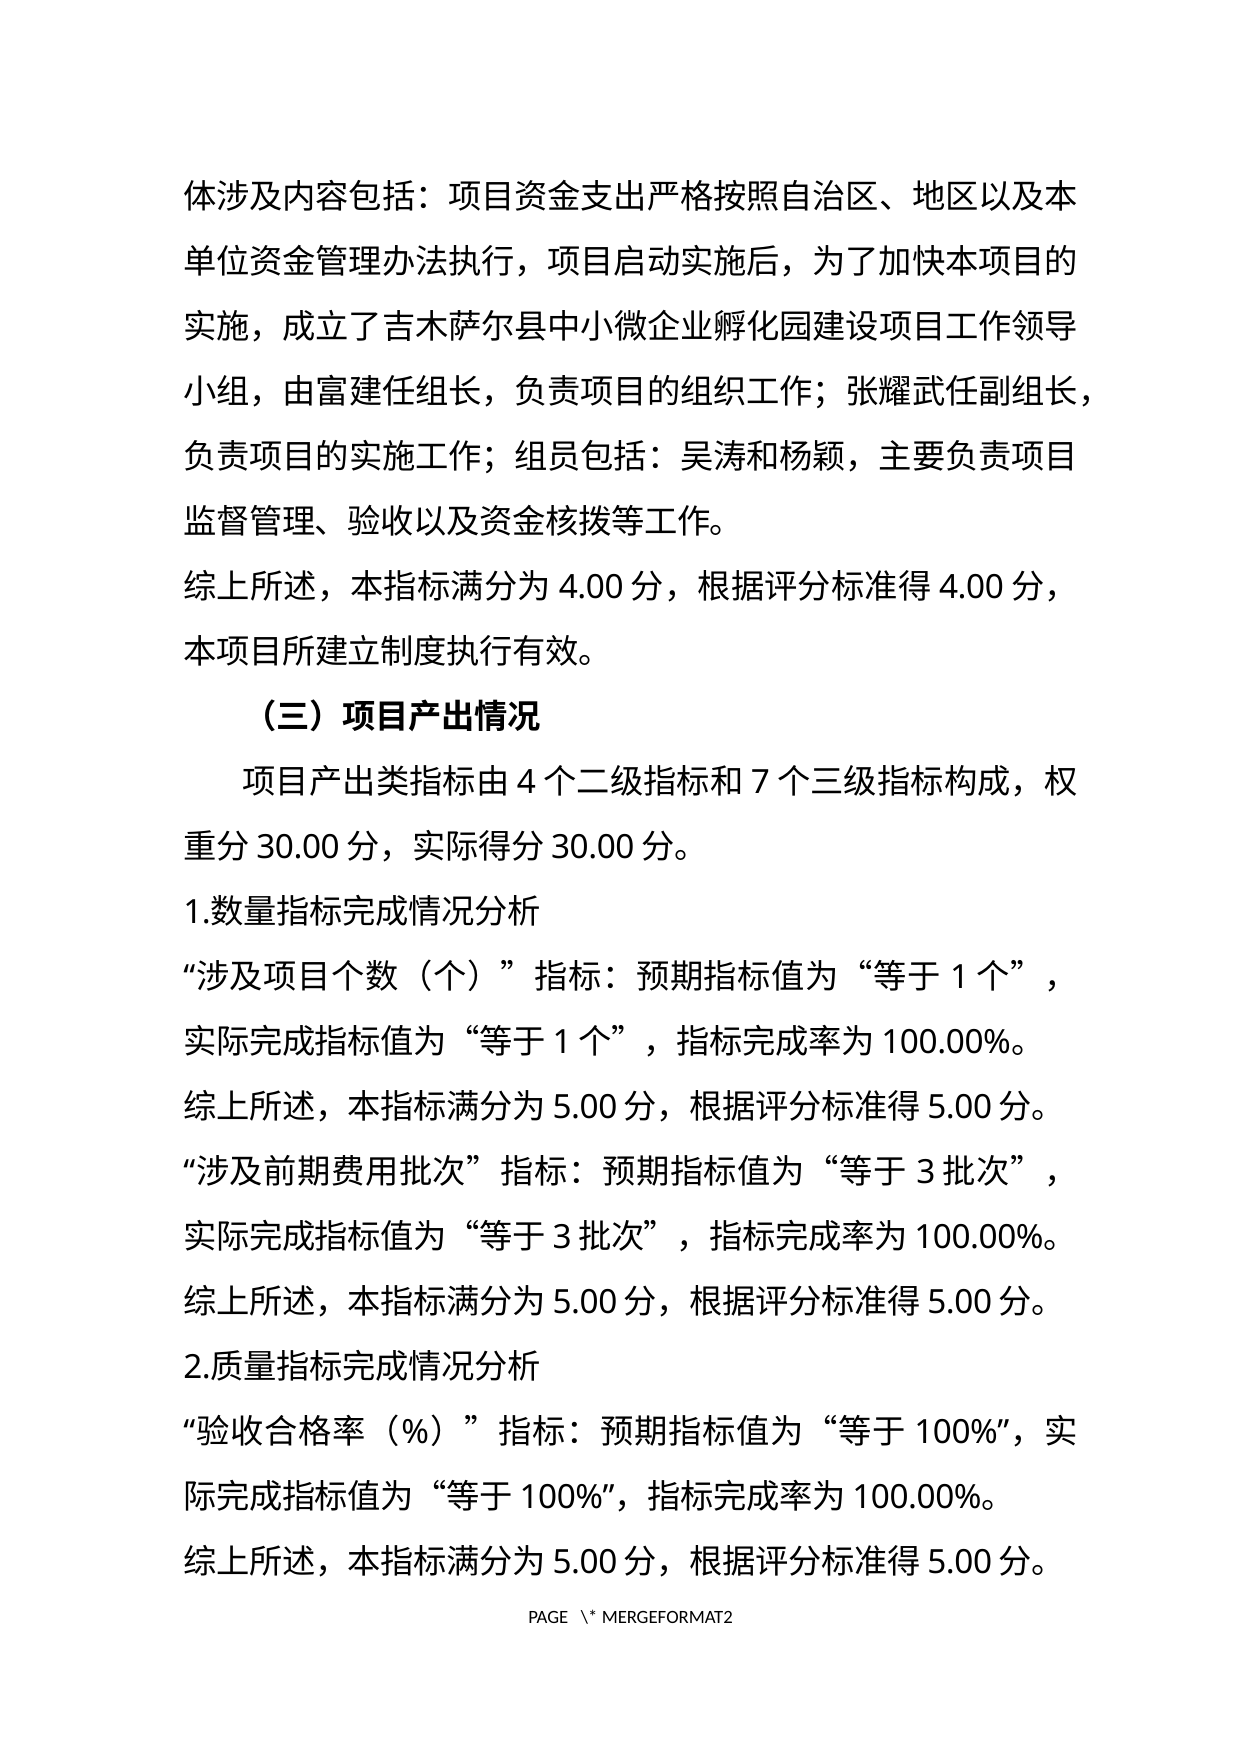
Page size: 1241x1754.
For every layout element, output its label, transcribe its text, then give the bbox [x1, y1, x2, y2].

text （三）项目产出情况 [183, 682, 1078, 747]
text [183, 162, 1078, 682]
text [183, 747, 1078, 1592]
